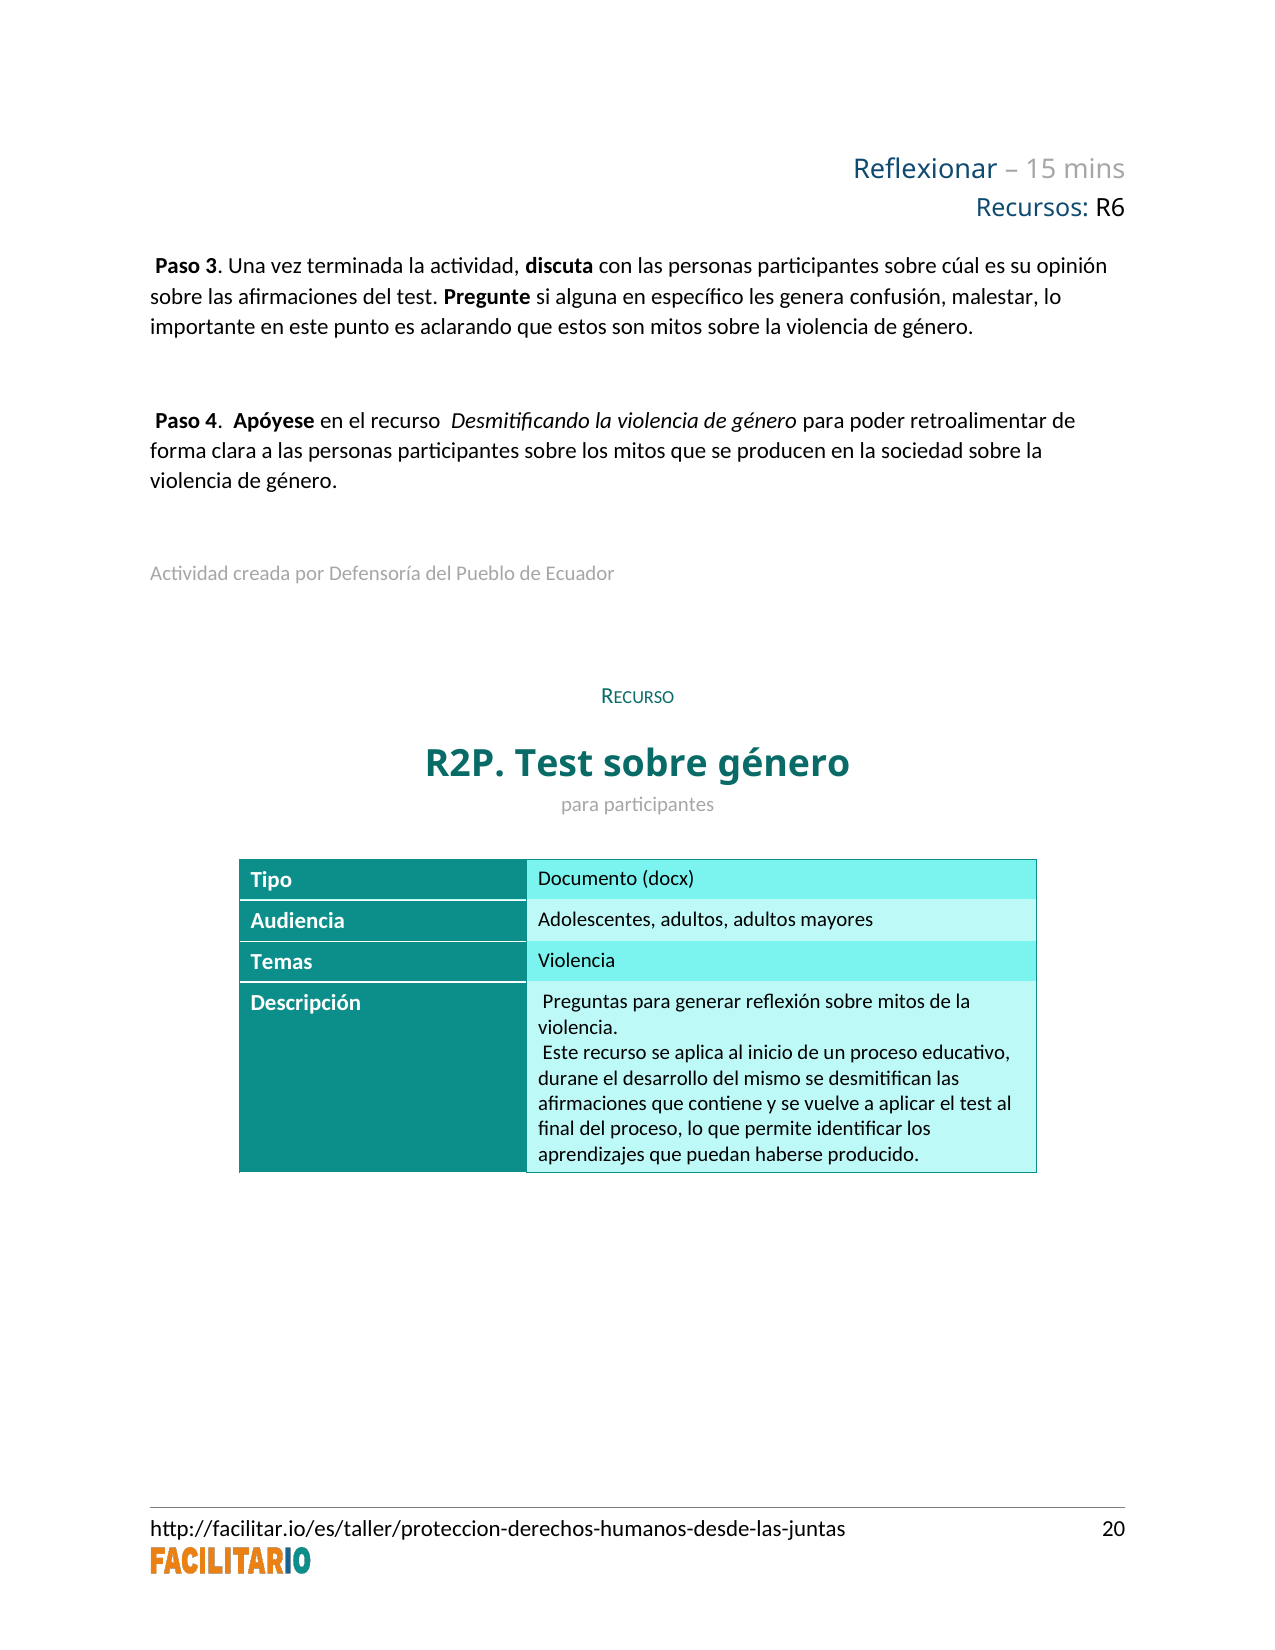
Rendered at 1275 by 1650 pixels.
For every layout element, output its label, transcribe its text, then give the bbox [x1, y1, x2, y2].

subtitle Reflexionar – 15 mins [150, 150, 1125, 187]
text Recursos: R6 [150, 190, 1125, 224]
text para participantes [150, 791, 1125, 817]
table_cell Preguntas para generar reflexión sobre mitos de la violencia. Este recurso se aplica al inicio de un proceso educativo, durane el desarrollo del mismo se desmitifican las afirmaciones que contiene y se vuelve a aplicar el test al final del proceso, lo que permite identificar los aprendizajes que puedan haberse producido. [527, 981, 1036, 1172]
text Paso 4. Apóyese en el recurso Desmitificando la violencia de género para poder retroalimentar de forma clara a las personas participantes sobre los mitos que se producen en la sociedad sobre la violencia de género. [150, 406, 1125, 494]
table_header Tipo [240, 860, 526, 899]
subtitle R2P. Test sobre género [150, 736, 1125, 787]
table_cell Temas [240, 942, 526, 981]
table_cell Adolescentes, adultos, adultos mayores [527, 900, 1036, 941]
table_header Documento (docx) [527, 860, 1036, 899]
table_cell Descripción [240, 983, 526, 1172]
picture [145, 1544, 315, 1576]
text Paso 3. Una vez terminada la actividad, discuta con las personas participantes sobre cúal es su opinión sobre las afirmaciones del test. Pregunte si alguna en específico les genera confusión, malestar, lo importante en este punto es aclarando que estos son mitos sobre la violencia de género. [150, 252, 1125, 340]
text Actividad creada por Defensoría del Pueblo de Ecuador [150, 560, 1125, 585]
table_cell Audiencia [240, 901, 526, 941]
text Recurso [150, 681, 1125, 709]
table_cell Violencia [527, 941, 1036, 981]
